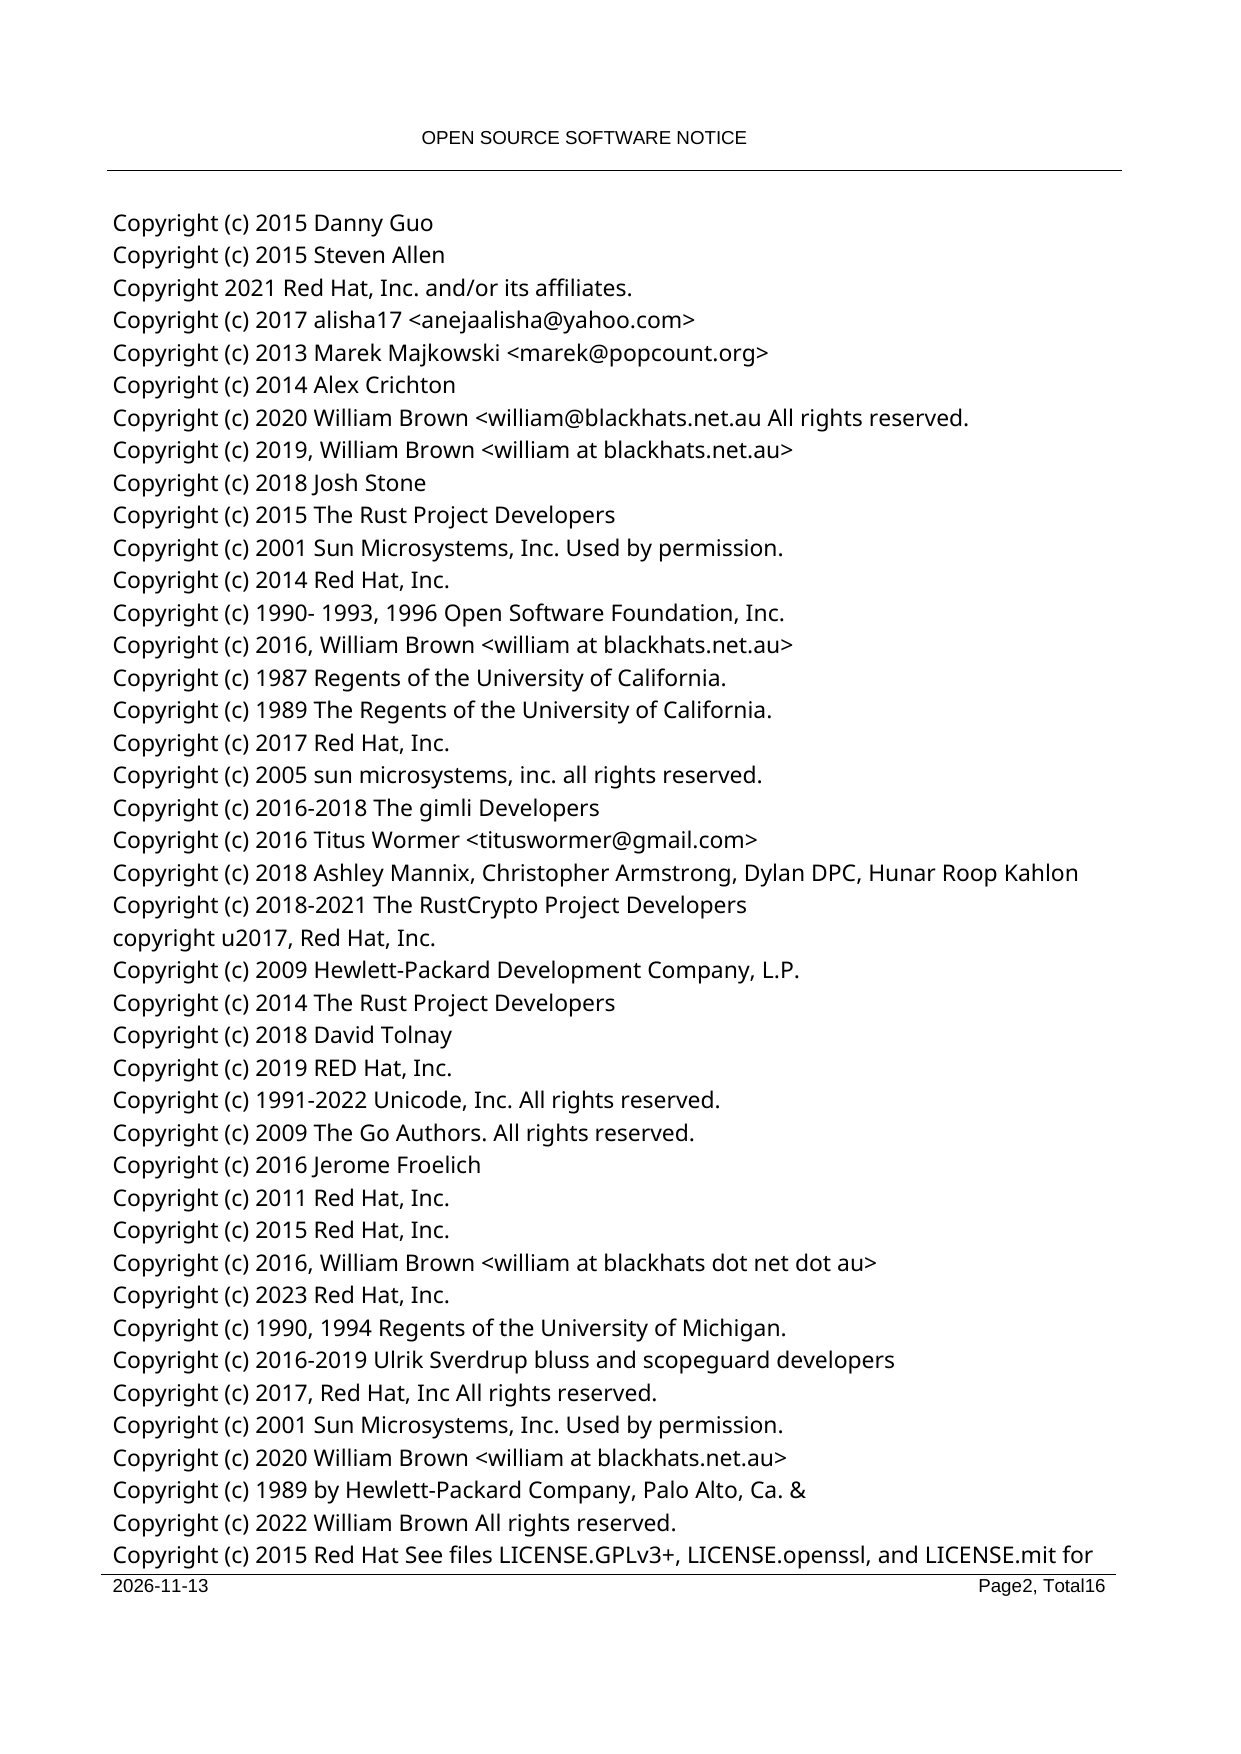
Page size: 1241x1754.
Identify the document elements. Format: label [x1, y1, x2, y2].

text [112, 206, 1128, 1571]
